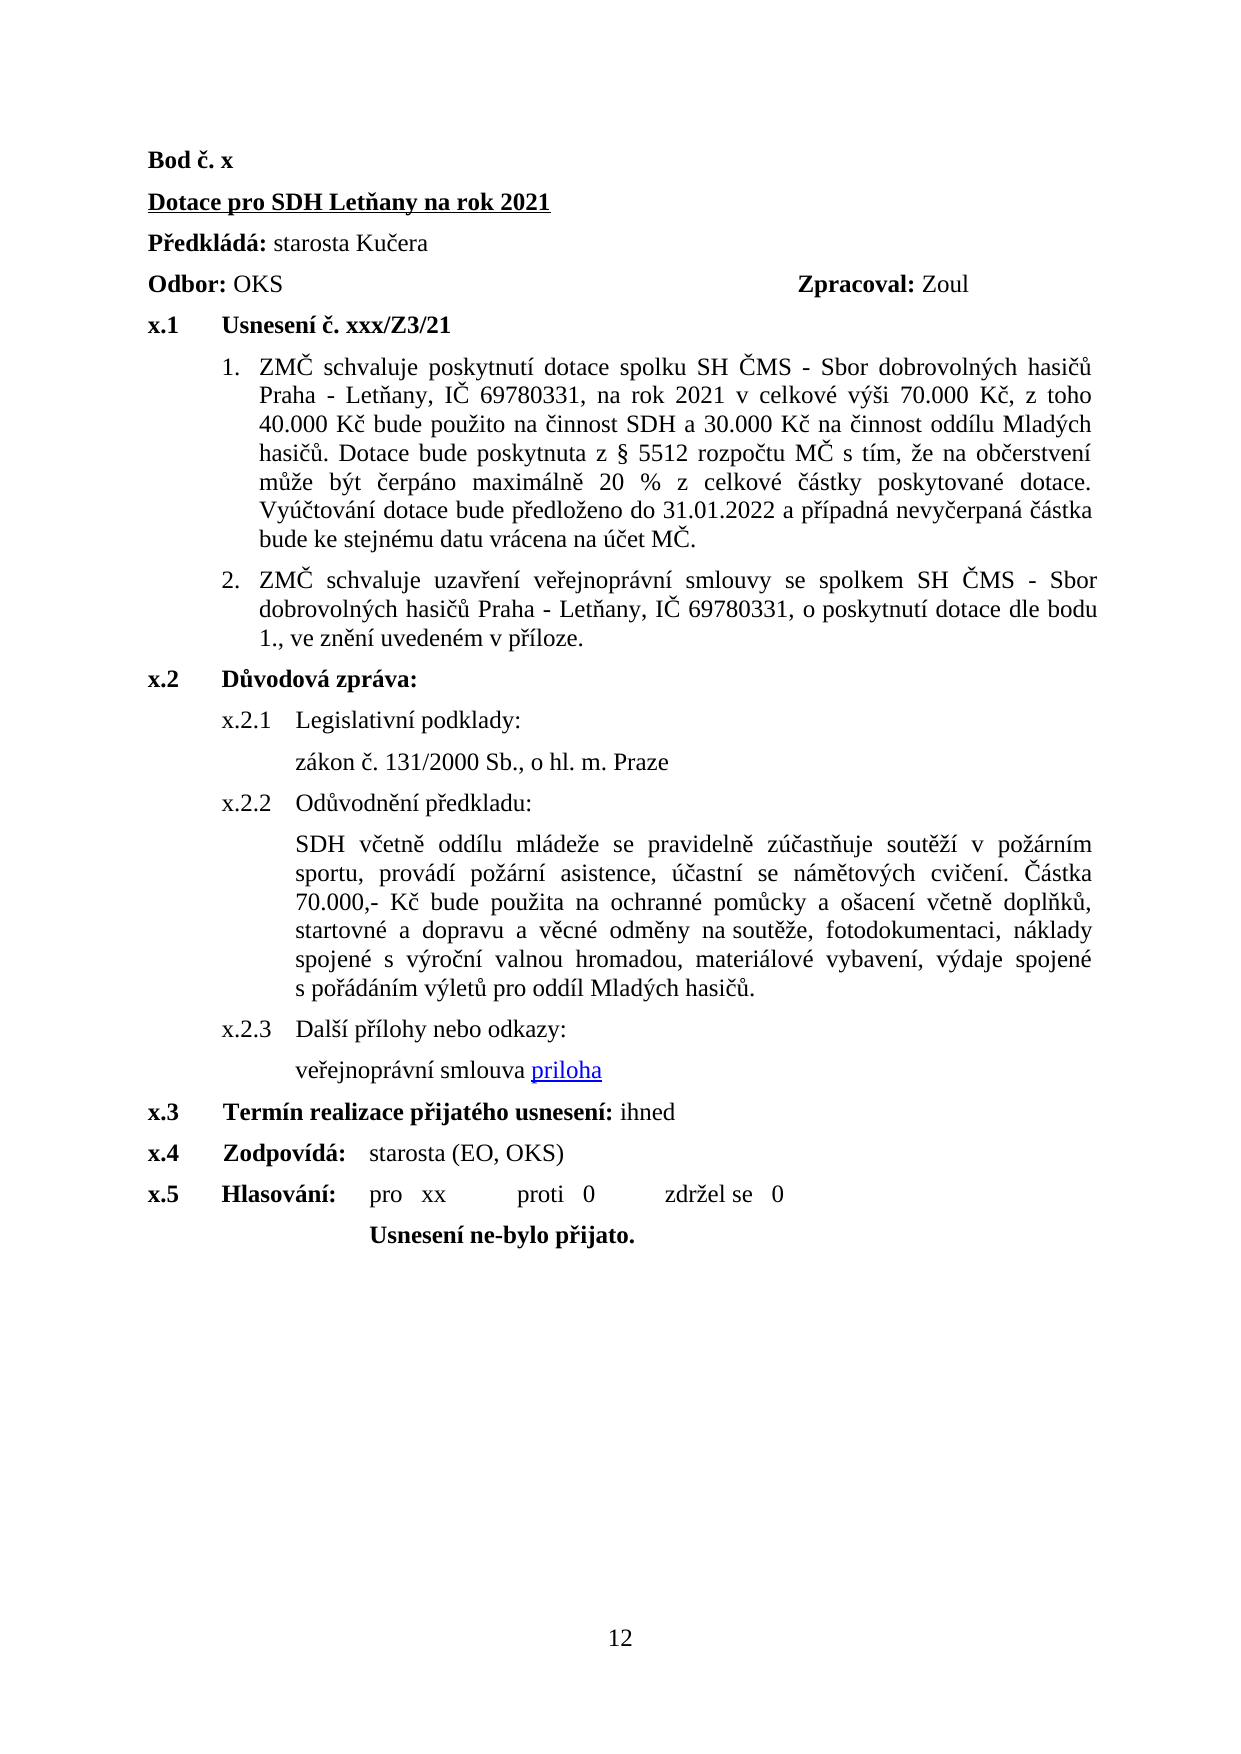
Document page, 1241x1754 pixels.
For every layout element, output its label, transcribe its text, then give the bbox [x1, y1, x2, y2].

text Usnesení ne-bylo přijato. [369, 1220, 1093, 1249]
text SDH včetně oddílu mládeže se pravidelně zúčastňuje soutěží v požárním sportu, provádí požární asistence, účastní se námětových cvičení. Částka 70.000,- Kč bude použita na ochranné pomůcky a ošacení včetně doplňků, startovné a dopravu a věcné odměny na soutěže, fotodokumentaci, náklady spojené s výroční valnou hromadou, materiálové vybavení, výdaje spojené s pořádáním výletů pro oddíl Mladých hasičů. [295, 829, 1093, 1002]
list ZMČ schvaluje uzavření veřejnoprávní smlouvy se spolkem SH ČMS - Sbor dobrovolných hasičů Praha - Letňany, IČ 69780331, o poskytnutí dotace dle bodu 1., ve znění uvedeném v příloze. [221, 565, 1098, 652]
list ZMČ schvaluje poskytnutí dotace spolku SH ČMS - Sbor dobrovolných hasičů Praha - Letňany, IČ 69780331, na rok 2021 v celkové výši 70.000 Kč, z toho 40.000 Kč bude použito na činnost SDH a 30.000 Kč na činnost oddílu Mladých hasičů. Dotace bude poskytnuta z § 5512 rozpočtu MČ s tím, že na občerstvení může být čerpáno maximálně 20 % z celkové částky poskytované dotace. Vyúčtování dotace bude předloženo do 31.01.2022 a případná nevyčerpaná částka bude ke stejnému datu vrácena na účet MČ. [221, 352, 1093, 553]
text x.2.1 Legislativní podklady: [148, 705, 1093, 734]
text veřejnoprávní smlouva priloha [251, 1055, 1093, 1084]
text x.2 Důvodová zpráva: [148, 664, 1093, 693]
text x.2.3 Další přílohy nebo odkazy: [148, 1014, 1093, 1043]
text x.5 Hlasování: pro xx proti 0 zdržel se 0 [148, 1179, 1093, 1208]
text zákon č. 131/2000 Sb., o hl. m. Praze [221, 747, 1093, 775]
list x.1 Usnesení č. xxx/Z3/21 [148, 310, 1093, 339]
text x.2.2 Odůvodnění předkladu: [221, 788, 1093, 817]
text Odbor: OKS Zpracoval: Zoul [148, 269, 1093, 298]
text Předkládá: starosta Kučera [148, 228, 1093, 257]
subtitle Bod č. x [148, 145, 1093, 174]
text x.3 Termín realizace přijatého usnesení: ihned [148, 1097, 1093, 1125]
subtitle Dotace pro SDH Letňany na rok 2021 [148, 187, 1093, 215]
text x.4 Zodpovídá: starosta (EO, OKS) [148, 1138, 1093, 1167]
